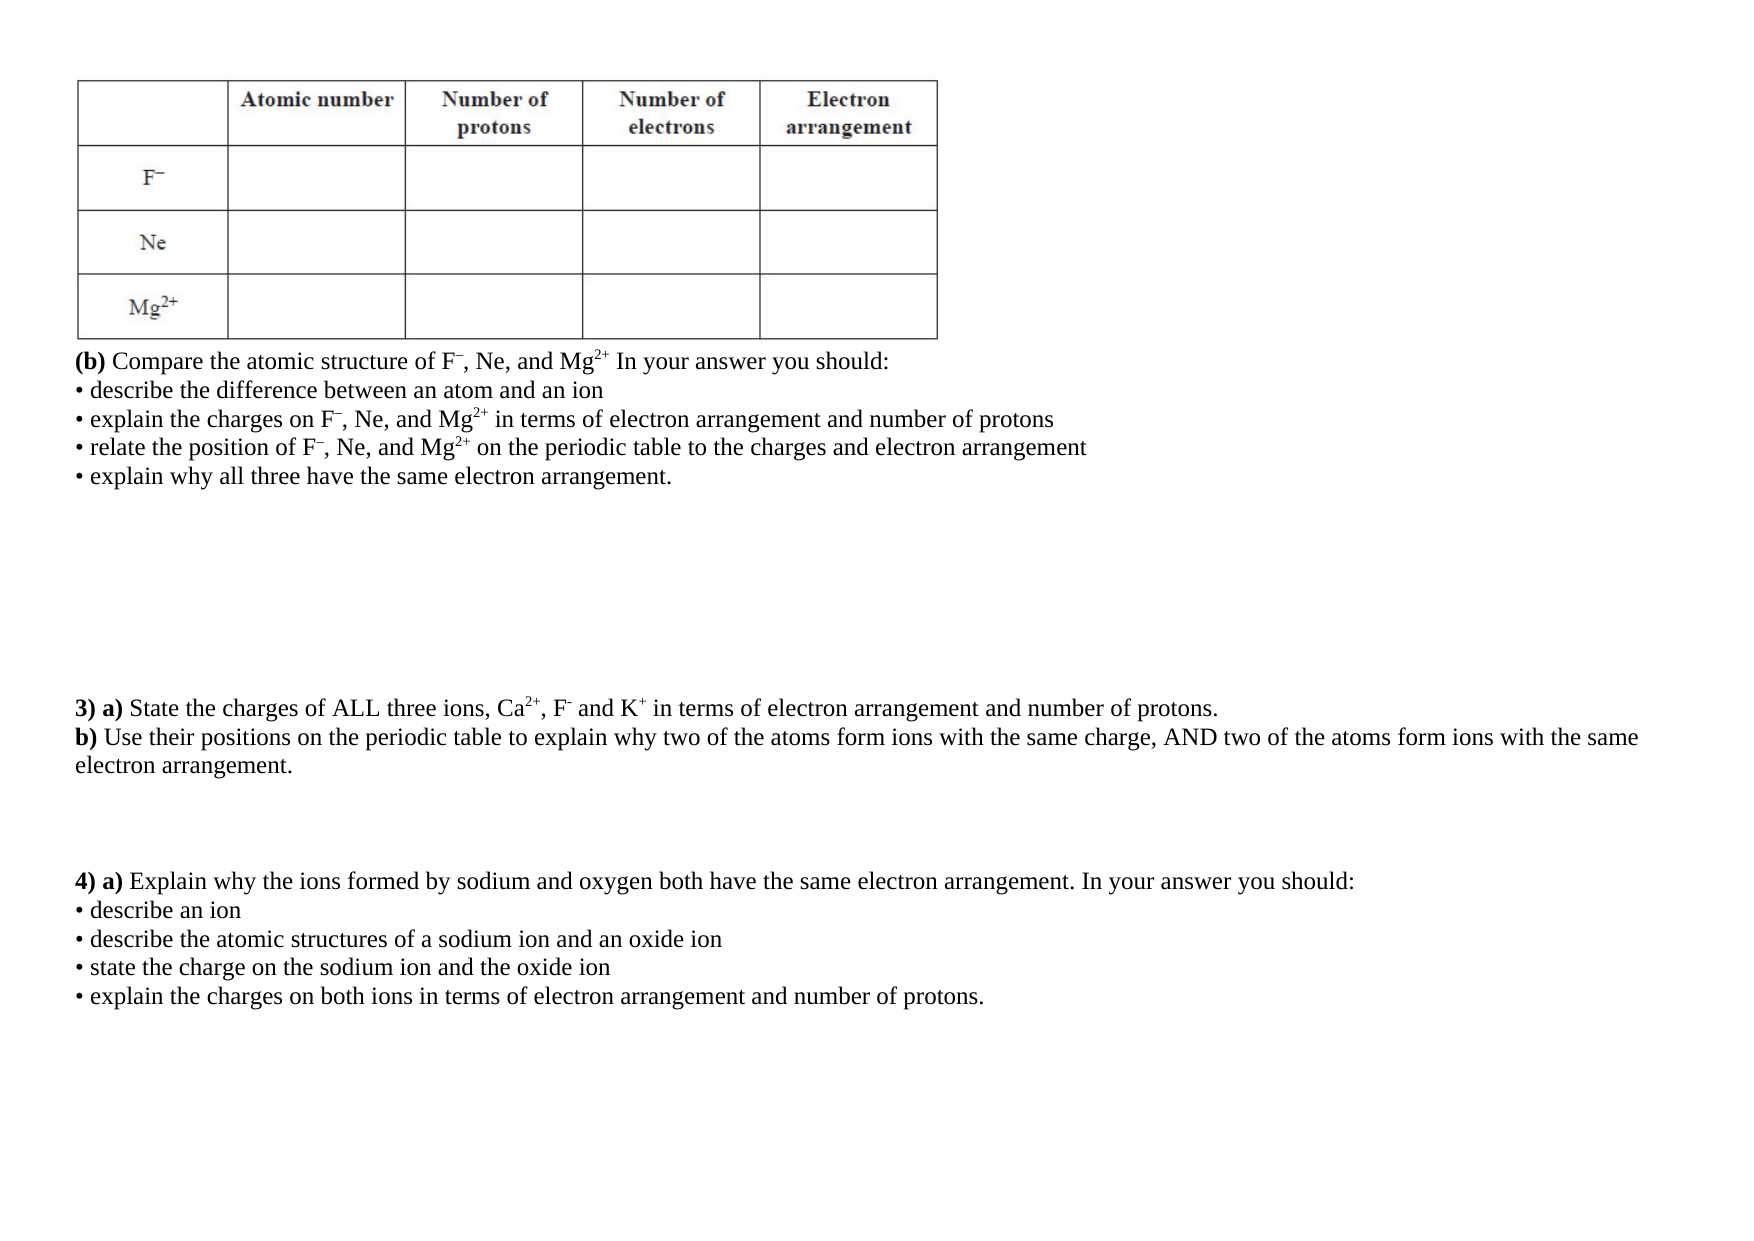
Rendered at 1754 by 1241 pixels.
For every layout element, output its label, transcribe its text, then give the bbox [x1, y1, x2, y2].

text 4) a) Explain why the ions formed by sodium and oxygen both have the same electron arrangement. In your answer you should: [75, 866, 1679, 895]
text b) Use their positions on the periodic table to explain why two of the atoms form ions with the same charge, AND two of the atoms form ions with the same electron arrangement. [75, 722, 1679, 779]
text • describe the atomic structures of a sodium ion and an oxide ion [75, 924, 1679, 952]
text (b) Compare the atomic structure of F–, Ne, and Mg2+ In your answer you should: [75, 346, 1679, 375]
text • explain the charges on F–, Ne, and Mg2+ in terms of electron arrangement and number of protons [75, 404, 1679, 432]
text • state the charge on the sodium ion and the oxide ion [75, 952, 1679, 981]
text • explain the charges on both ions in terms of electron arrangement and number of protons. [75, 981, 1679, 1010]
subtitle 3) a) State the charges of ALL three ions, Ca2+, F- and K+ in terms of electron arrangement and number of protons. [75, 693, 1679, 722]
text • describe an ion [75, 895, 1679, 924]
text • relate the position of F–, Ne, and Mg2+ on the periodic table to the charges and electron arrangement • explain why all three have the same electron arrangement. [75, 432, 1679, 490]
text • describe the difference between an atom and an ion [75, 375, 1679, 404]
picture [75, 75, 943, 347]
